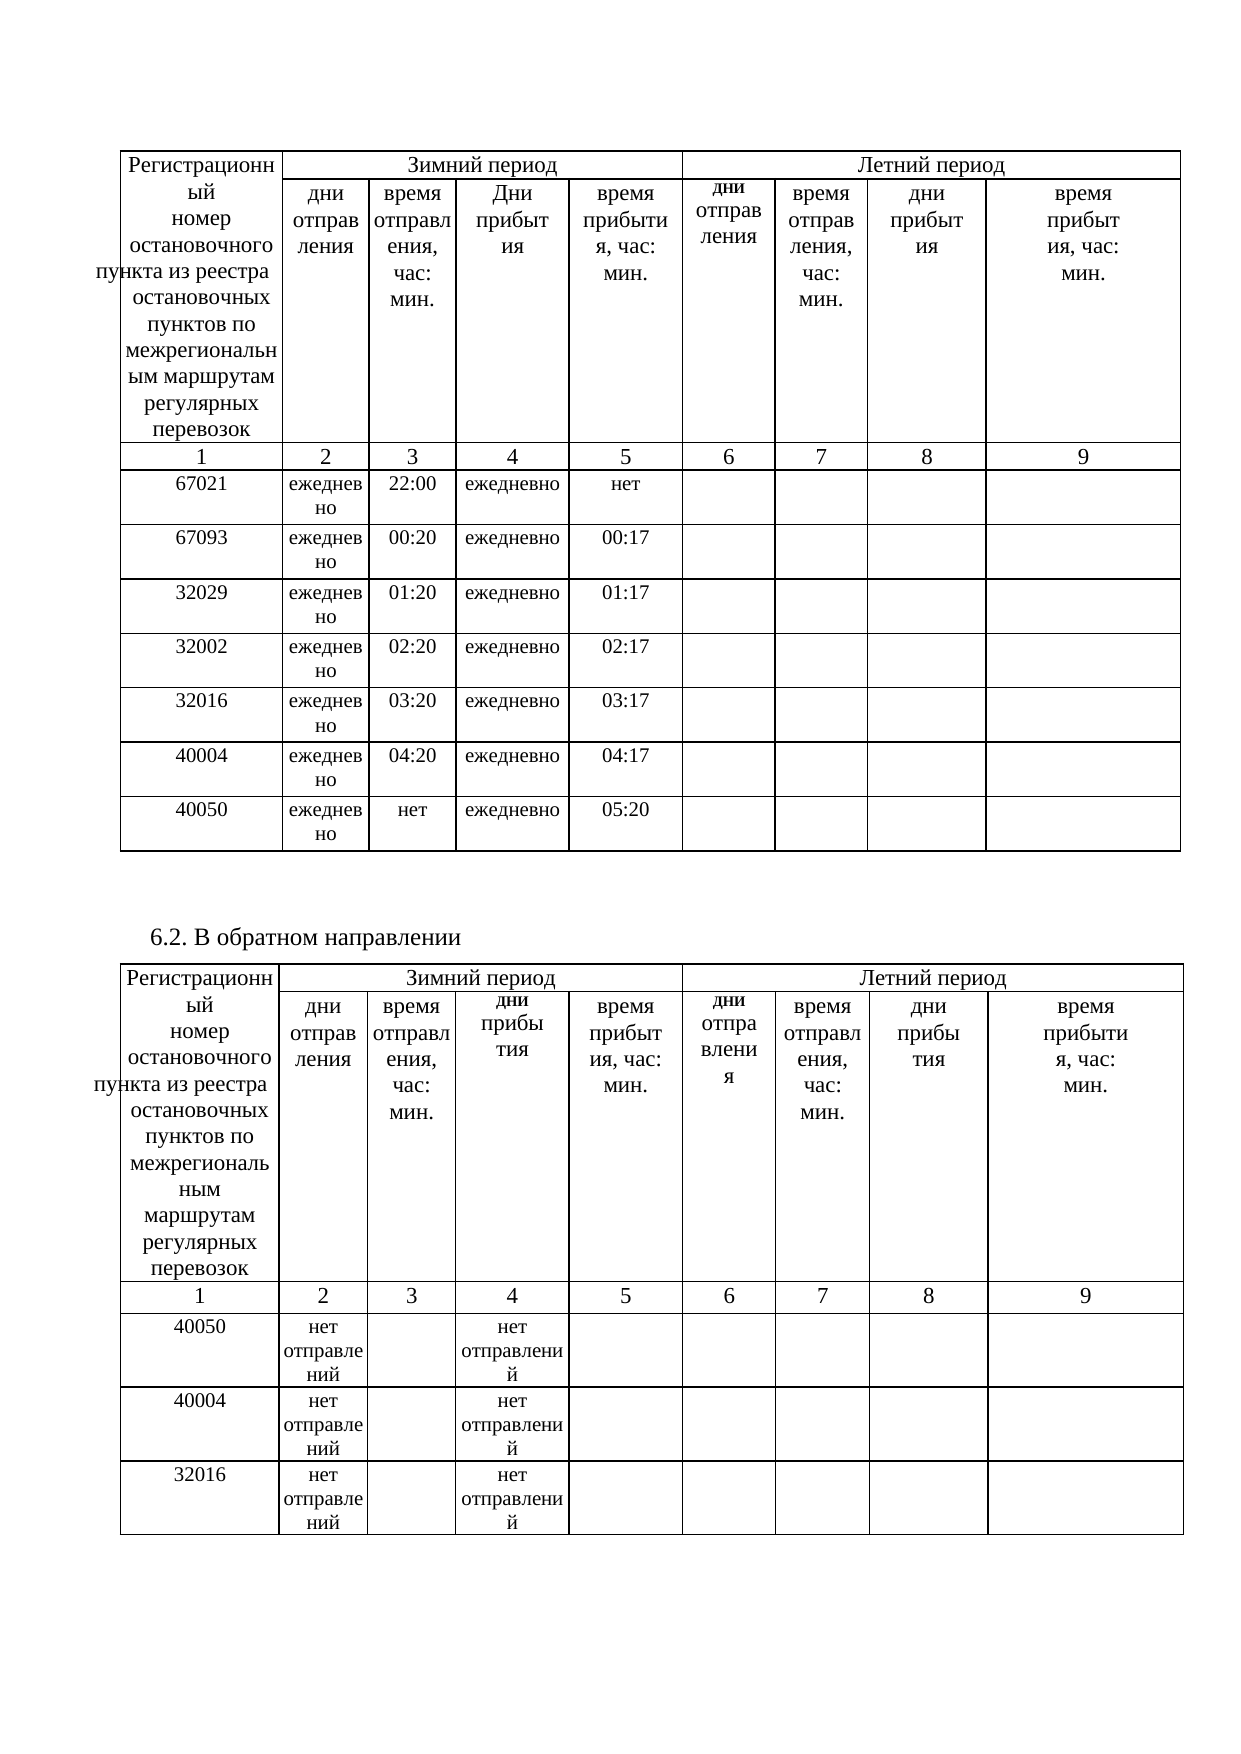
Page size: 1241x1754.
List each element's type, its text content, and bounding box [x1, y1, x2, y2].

table_cell нет [570, 471, 682, 524]
table_cell 6 [683, 1282, 775, 1312]
table_cell 32002 [121, 634, 282, 687]
table_cell 05:20 [570, 797, 682, 850]
table_cell [776, 634, 867, 687]
table_cell ежедневно [283, 797, 368, 850]
table_header Летний период [683, 965, 1183, 991]
table_cell [776, 688, 867, 741]
table_cell [570, 1462, 682, 1534]
table_cell 2 [283, 443, 368, 469]
table_cell [683, 743, 774, 796]
table_cell [987, 743, 1180, 796]
table_cell [776, 797, 867, 850]
table_cell дни прибы тия [870, 992, 987, 1281]
table_cell ДНИ прибы тия [456, 992, 568, 1281]
text 6.2. В обратном направлении [150, 922, 1090, 950]
table_cell 03:17 [570, 688, 682, 741]
table_cell 7 [776, 443, 867, 469]
table_cell ежедневно [283, 743, 368, 796]
table_cell 03:20 [370, 688, 455, 741]
table_cell [989, 1388, 1183, 1460]
table_cell [987, 471, 1180, 524]
table_cell 7 [776, 1282, 869, 1312]
table_cell 5 [570, 1282, 682, 1312]
table_cell нет отправлений [456, 1388, 568, 1460]
table_cell 3 [368, 1282, 455, 1312]
table_cell 67021 [121, 471, 282, 524]
table_cell 00:20 [370, 525, 455, 578]
table_cell ежедневно [457, 688, 568, 741]
table_cell ежедневно [457, 634, 568, 687]
table_header Летний период [683, 152, 1180, 178]
table_cell время прибыт ия, час: мин. [987, 180, 1180, 441]
table_cell 3 [370, 443, 455, 469]
table_cell 04:20 [370, 743, 455, 796]
table_cell [776, 525, 867, 578]
table_cell [870, 1388, 987, 1460]
table_cell ежедневно [457, 580, 568, 632]
table_cell ежедневно [283, 580, 368, 632]
table_cell [987, 797, 1180, 850]
table_cell 01:20 [370, 580, 455, 632]
table_cell дни отправ ления [280, 992, 367, 1281]
table_cell [870, 1462, 987, 1534]
table_cell 40050 [121, 797, 282, 850]
table_cell 32016 [121, 688, 282, 741]
table_cell 9 [987, 443, 1180, 469]
table_cell [870, 1314, 987, 1386]
table_cell [683, 471, 774, 524]
table_cell 00:17 [570, 525, 682, 578]
table_cell [776, 471, 867, 524]
table_cell 4 [457, 443, 568, 469]
table_cell 6 [683, 443, 774, 469]
table_cell время прибыти я, час: мин. [989, 992, 1183, 1281]
table_cell [989, 1314, 1183, 1386]
table_cell [868, 688, 985, 741]
table_cell 22:00 [370, 471, 455, 524]
table_cell нет отправлений [456, 1314, 568, 1386]
table_cell ежедневно [457, 797, 568, 850]
table_cell ежедневно [457, 525, 568, 578]
table_cell 9 [989, 1282, 1183, 1312]
table_cell [683, 525, 774, 578]
table_cell время прибыти я, час: мин. [570, 180, 682, 441]
table_cell нет отправлений [280, 1314, 367, 1386]
table_cell [987, 688, 1180, 741]
table_cell [868, 525, 985, 578]
table_cell 02:17 [570, 634, 682, 687]
table_cell [683, 580, 774, 632]
table_cell 01:17 [570, 580, 682, 632]
table_cell 40050 [121, 1314, 278, 1386]
table_cell [683, 634, 774, 687]
table_cell [868, 634, 985, 687]
table_cell [868, 743, 985, 796]
table_cell время отправ ления, час: мин. [776, 180, 867, 441]
table_cell [683, 1462, 775, 1534]
table_cell Дни прибыт ия [457, 180, 568, 441]
table_cell ДНИ отпра влени я [683, 992, 775, 1281]
table_cell ежедневно [457, 743, 568, 796]
table_cell нет отправлений [456, 1462, 568, 1534]
table_cell время отправл ения, час: мин. [370, 180, 455, 441]
table_cell 4 [456, 1282, 568, 1312]
table_cell [868, 580, 985, 632]
table_cell [868, 797, 985, 850]
table_cell ежедневно [283, 634, 368, 687]
table_cell [570, 1314, 682, 1386]
table_cell [570, 1388, 682, 1460]
table_cell 1 [121, 443, 282, 469]
table_cell время отправл ения, час: мин. [368, 992, 455, 1281]
table_cell дни прибыт ия [868, 180, 985, 441]
table_cell 32029 [121, 580, 282, 632]
table_cell 1 [121, 1282, 278, 1312]
table_cell [987, 634, 1180, 687]
table_cell [776, 1388, 869, 1460]
table_cell [987, 525, 1180, 578]
table_cell [683, 797, 774, 850]
table_cell 5 [570, 443, 682, 469]
table_cell [368, 1462, 455, 1534]
table_cell дни отправ ления [283, 180, 368, 441]
table_cell [683, 1314, 775, 1386]
table_cell [368, 1388, 455, 1460]
table_cell [776, 743, 867, 796]
table_cell 40004 [121, 743, 282, 796]
table_cell время прибыт ия, час: мин. [570, 992, 682, 1281]
table_cell 8 [870, 1282, 987, 1312]
table_cell нет отправлений [280, 1388, 367, 1460]
table_cell [683, 1388, 775, 1460]
table_cell [868, 471, 985, 524]
table_cell [776, 580, 867, 632]
table_cell время отправл ения, час: мин. [776, 992, 869, 1281]
table_header Зимний период [283, 152, 682, 178]
table_cell [989, 1462, 1183, 1534]
table_cell 40004 [121, 1388, 278, 1460]
table_cell ежедневно [283, 525, 368, 578]
table_header Регистрационный номер остановочного пункта из реестра остановочных пунктов по межрегиональным маршрутам регулярных перевозок [121, 152, 282, 441]
table_cell 02:20 [370, 634, 455, 687]
table_cell [987, 580, 1180, 632]
table_cell ежедневно [283, 688, 368, 741]
table_cell 2 [280, 1282, 367, 1312]
table_cell ДНИ отправ ления [683, 180, 774, 441]
table_cell нет отправлений [280, 1462, 367, 1534]
table_cell ежедневно [283, 471, 368, 524]
table_cell ежедневно [457, 471, 568, 524]
table_cell нет [370, 797, 455, 850]
table_cell 04:17 [570, 743, 682, 796]
table_header Зимний период [280, 965, 682, 991]
table_cell [776, 1314, 869, 1386]
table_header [121, 965, 278, 1281]
table_cell 67093 [121, 525, 282, 578]
table_cell [776, 1462, 869, 1534]
table_cell 32016 [121, 1462, 278, 1534]
table_cell [368, 1314, 455, 1386]
table_cell 8 [868, 443, 985, 469]
table_cell [683, 688, 774, 741]
